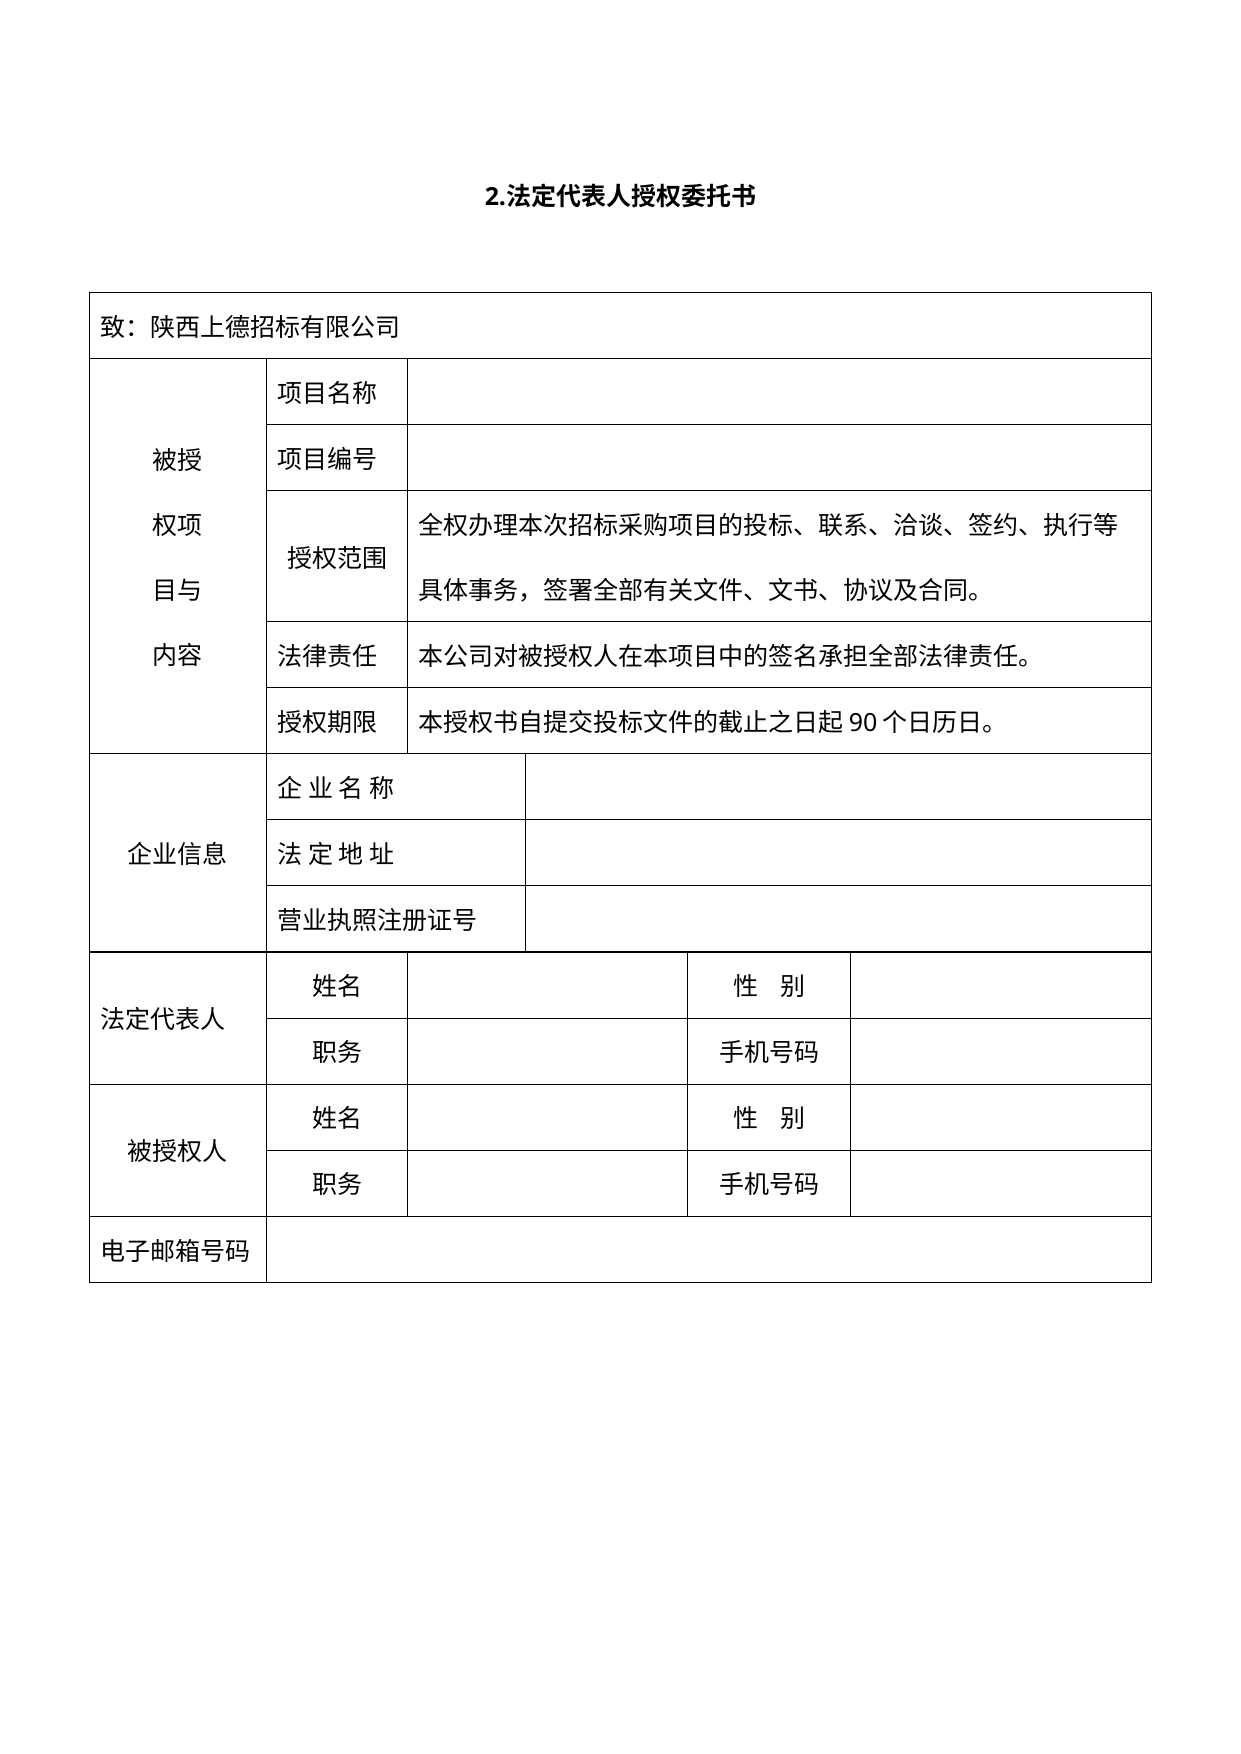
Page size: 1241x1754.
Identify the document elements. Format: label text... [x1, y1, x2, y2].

table_cell [408, 359, 1151, 424]
table_cell 全权办理本次招标采购项目的投标、联系、洽谈、签约、执行等具体事务，签署全部有关文件、文书、协议及合同。 [408, 491, 1151, 621]
table_cell 授权期限 [267, 688, 407, 753]
table_cell 法 定 地 址 [267, 820, 525, 885]
table_header 致：陕西上德招标有限公司 [90, 293, 1151, 358]
table_cell 授权范围 [267, 491, 407, 621]
table_cell 职务 [267, 1151, 407, 1216]
table_cell 被授权人 [90, 1085, 266, 1216]
table_cell [851, 1085, 1151, 1149]
table_cell [267, 1217, 1151, 1282]
table_cell 法定代表人 [90, 953, 266, 1083]
table_cell 电子邮箱号码 [90, 1217, 266, 1282]
table_cell 性 别 [688, 953, 850, 1017]
table_cell 性 别 [688, 1085, 850, 1149]
table_cell 姓名 [267, 953, 407, 1017]
table_cell [408, 425, 1151, 490]
table_cell [851, 1151, 1151, 1216]
table_cell [526, 820, 1151, 885]
table_cell 营业执照注册证号 [267, 886, 525, 951]
table_cell 法律责任 [267, 622, 407, 687]
table_cell [408, 1085, 687, 1149]
table_cell 被授 权项 目与 内容 [90, 359, 266, 753]
table_cell [526, 754, 1151, 819]
table_cell 项目名称 [267, 359, 407, 424]
table_cell 项目编号 [267, 425, 407, 490]
table_cell [851, 1019, 1151, 1083]
table_cell 本授权书自提交投标文件的截止之日起90个日历日。 [408, 688, 1151, 753]
table_cell [851, 953, 1151, 1017]
text 2.法定代表人授权委托书 [187, 162, 1053, 227]
table_cell 姓名 [267, 1085, 407, 1149]
table_cell 手机号码 [688, 1019, 850, 1083]
table_cell [408, 953, 687, 1017]
table_cell 手机号码 [688, 1151, 850, 1216]
table_cell [526, 886, 1151, 951]
table_cell 企 业 名 称 [267, 754, 525, 819]
table_cell [408, 1151, 687, 1216]
table_cell 职务 [267, 1019, 407, 1083]
table_cell [408, 1019, 687, 1083]
table_cell 企业信息 [90, 754, 266, 951]
table_cell 本公司对被授权人在本项目中的签名承担全部法律责任。 [408, 622, 1151, 687]
